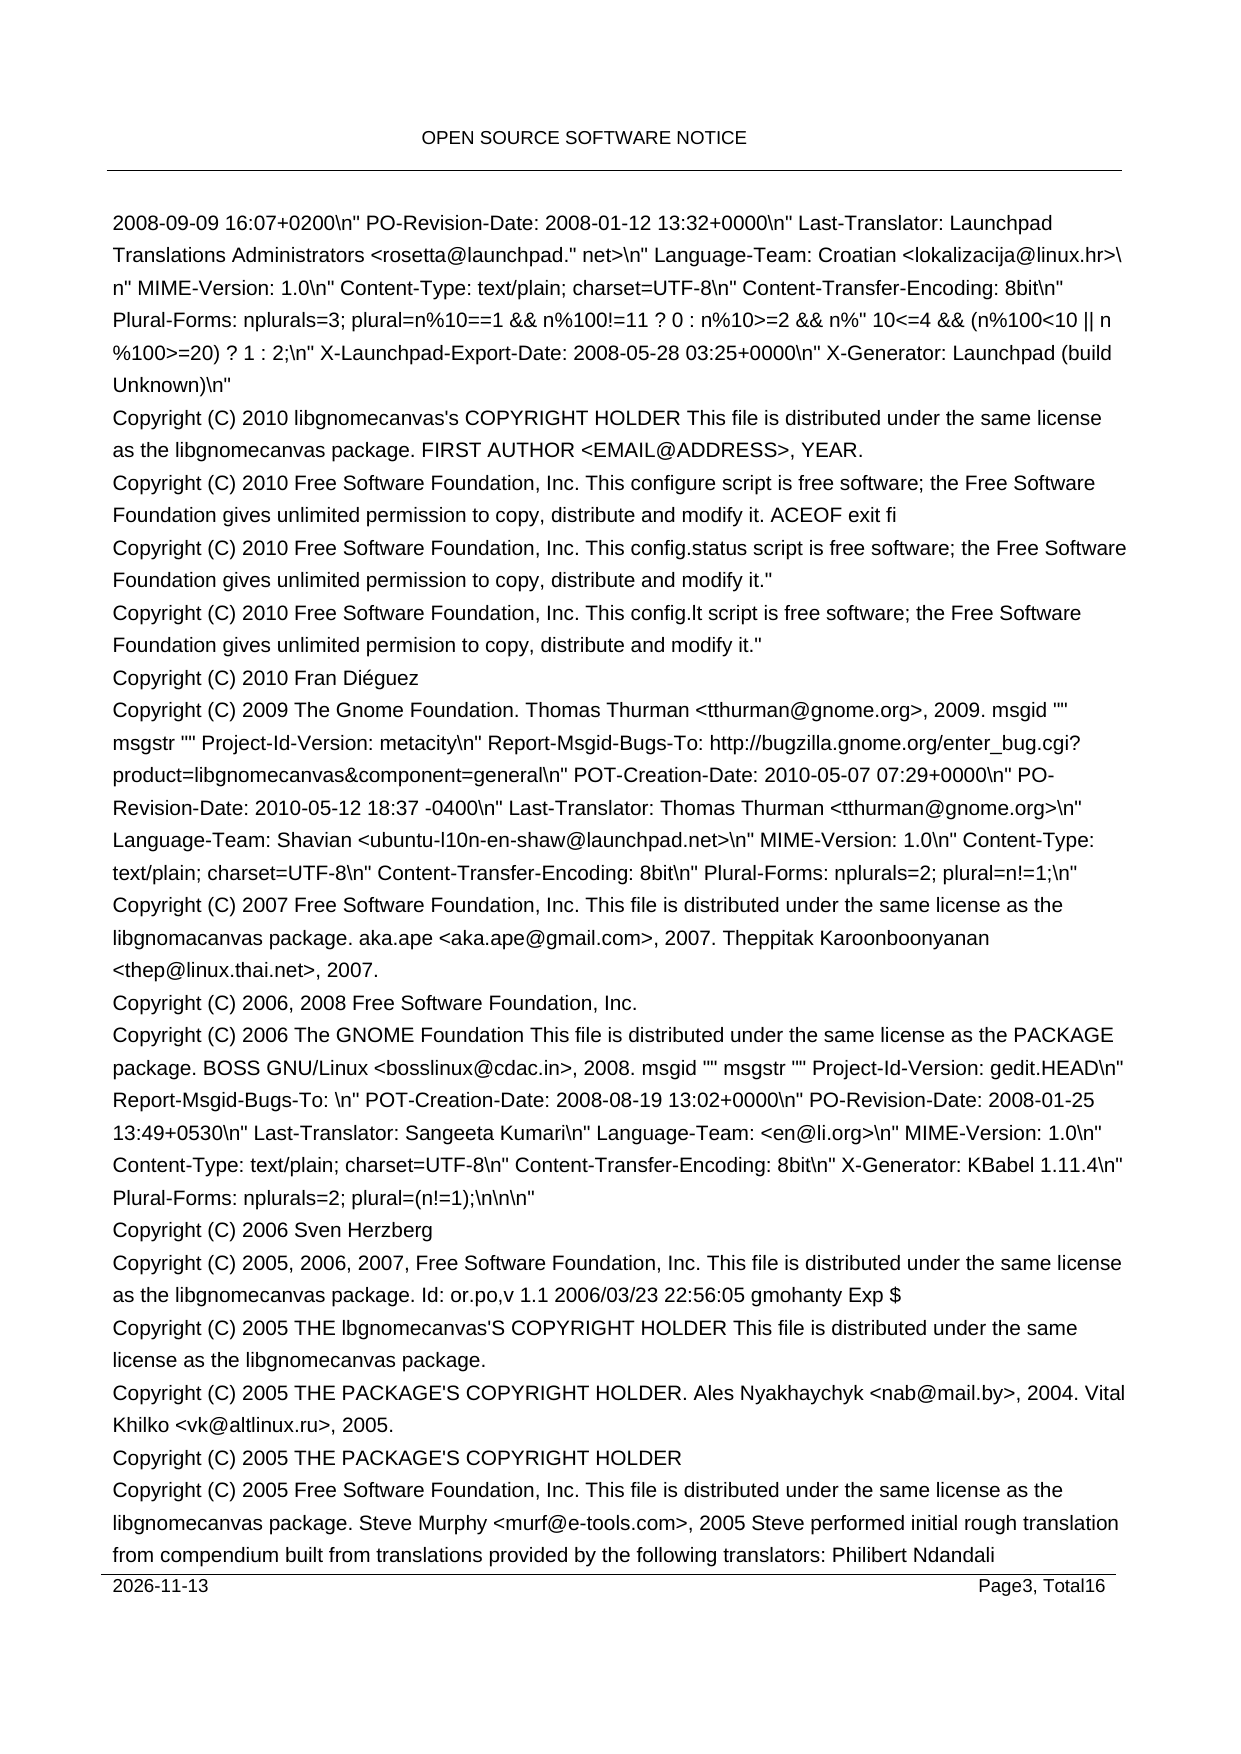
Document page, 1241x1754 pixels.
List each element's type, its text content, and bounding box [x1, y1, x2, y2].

text Copyright (C) 2010 Free Software Foundation, Inc. This config.status script is free software; the Free Software Foundation gives unlimited permission to copy, distribute and modify it." [112, 531, 1128, 596]
text Copyright (C) 2007 Free Software Foundation, Inc. This file is distributed under the same license as the libgnomacanvas package. aka.ape <aka.ape@gmail.com>, 2007. Theppitak Karoonboonyanan <thep@linux.thai.net>, 2007. [112, 889, 1128, 986]
text Copyright (C) 2006, 2008 Free Software Foundation, Inc. [112, 986, 1128, 1019]
text Copyright (C) 2005 THE PACKAGE'S COPYRIGHT HOLDER. Ales Nyakhaychyk <nab@mail.by>, 2004. Vital Khilko <vk@altlinux.ru>, 2005. [112, 1376, 1128, 1441]
text Copyright (C) 2010 Free Software Foundation, Inc. This config.lt script is free software; the Free Software Foundation gives unlimited permision to copy, distribute and modify it." [112, 596, 1128, 661]
text Copyright (C) 2006 The GNOME Foundation This file is distributed under the same license as the PACKAGE package. BOSS GNU/Linux <bosslinux@cdac.in>, 2008. msgid "" msgstr "" Project-Id-Version: gedit.HEAD\n" Report-Msgid-Bugs-To: \n" POT-Creation-Date: 2008-08-19 13:02+0000\n" PO-Revision-Date: 2008-01-25 13:49+0530\n" Last-Translator: Sangeeta Kumari\n" Language-Team: <en@li.org>\n" MIME-Version: 1.0\n" Content-Type: text/plain; charset=UTF-8\n" Content-Transfer-Encoding: 8bit\n" X-Generator: KBabel 1.11.4\n" Plural-Forms: nplurals=2; plural=(n!=1);\n\n\n" [112, 1019, 1128, 1214]
text Copyright (C) 2010 libgnomecanvas's COPYRIGHT HOLDER This file is distributed under the same license as the libgnomecanvas package. FIRST AUTHOR <EMAIL@ADDRESS>, YEAR. [112, 401, 1128, 466]
text Copyright (C) 2005 THE PACKAGE'S COPYRIGHT HOLDER [112, 1441, 1128, 1474]
text Copyright (C) 2006 Sven Herzberg [112, 1214, 1128, 1246]
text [112, 1474, 1128, 1571]
text Copyright (C) 2009 The Gnome Foundation. Thomas Thurman <tthurman@gnome.org>, 2009. msgid "" msgstr "" Project-Id-Version: metacity\n" Report-Msgid-Bugs-To: http://bugzilla.gnome.org/enter_bug.cgi?product=libgnomecanvas&component=general\n" POT-Creation-Date: 2010-05-07 07:29+0000\n" PO-Revision-Date: 2010-05-12 18:37 -0400\n" Last-Translator: Thomas Thurman <tthurman@gnome.org>\n" Language-Team: Shavian <ubuntu-l10n-en-shaw@launchpad.net>\n" MIME-Version: 1.0\n" Content-Type: text/plain; charset=UTF-8\n" Content-Transfer-Encoding: 8bit\n" Plural-Forms: nplurals=2; plural=n!=1;\n" [112, 694, 1128, 889]
text Copyright (C) 2005 THE lbgnomecanvas'S COPYRIGHT HOLDER This file is distributed under the same license as the libgnomecanvas package. [112, 1311, 1128, 1376]
text Copyright (C) 2010 Free Software Foundation, Inc. This configure script is free software; the Free Software Foundation gives unlimited permission to copy, distribute and modify it. ACEOF exit fi [112, 466, 1128, 531]
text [112, 206, 1128, 401]
text Copyright (C) 2005, 2006, 2007, Free Software Foundation, Inc. This file is distributed under the same license as the libgnomecanvas package. Id: or.po,v 1.1 2006/03/23 22:56:05 gmohanty Exp $ [112, 1246, 1128, 1311]
text Copyright (C) 2010 Fran Diéguez [112, 661, 1128, 694]
